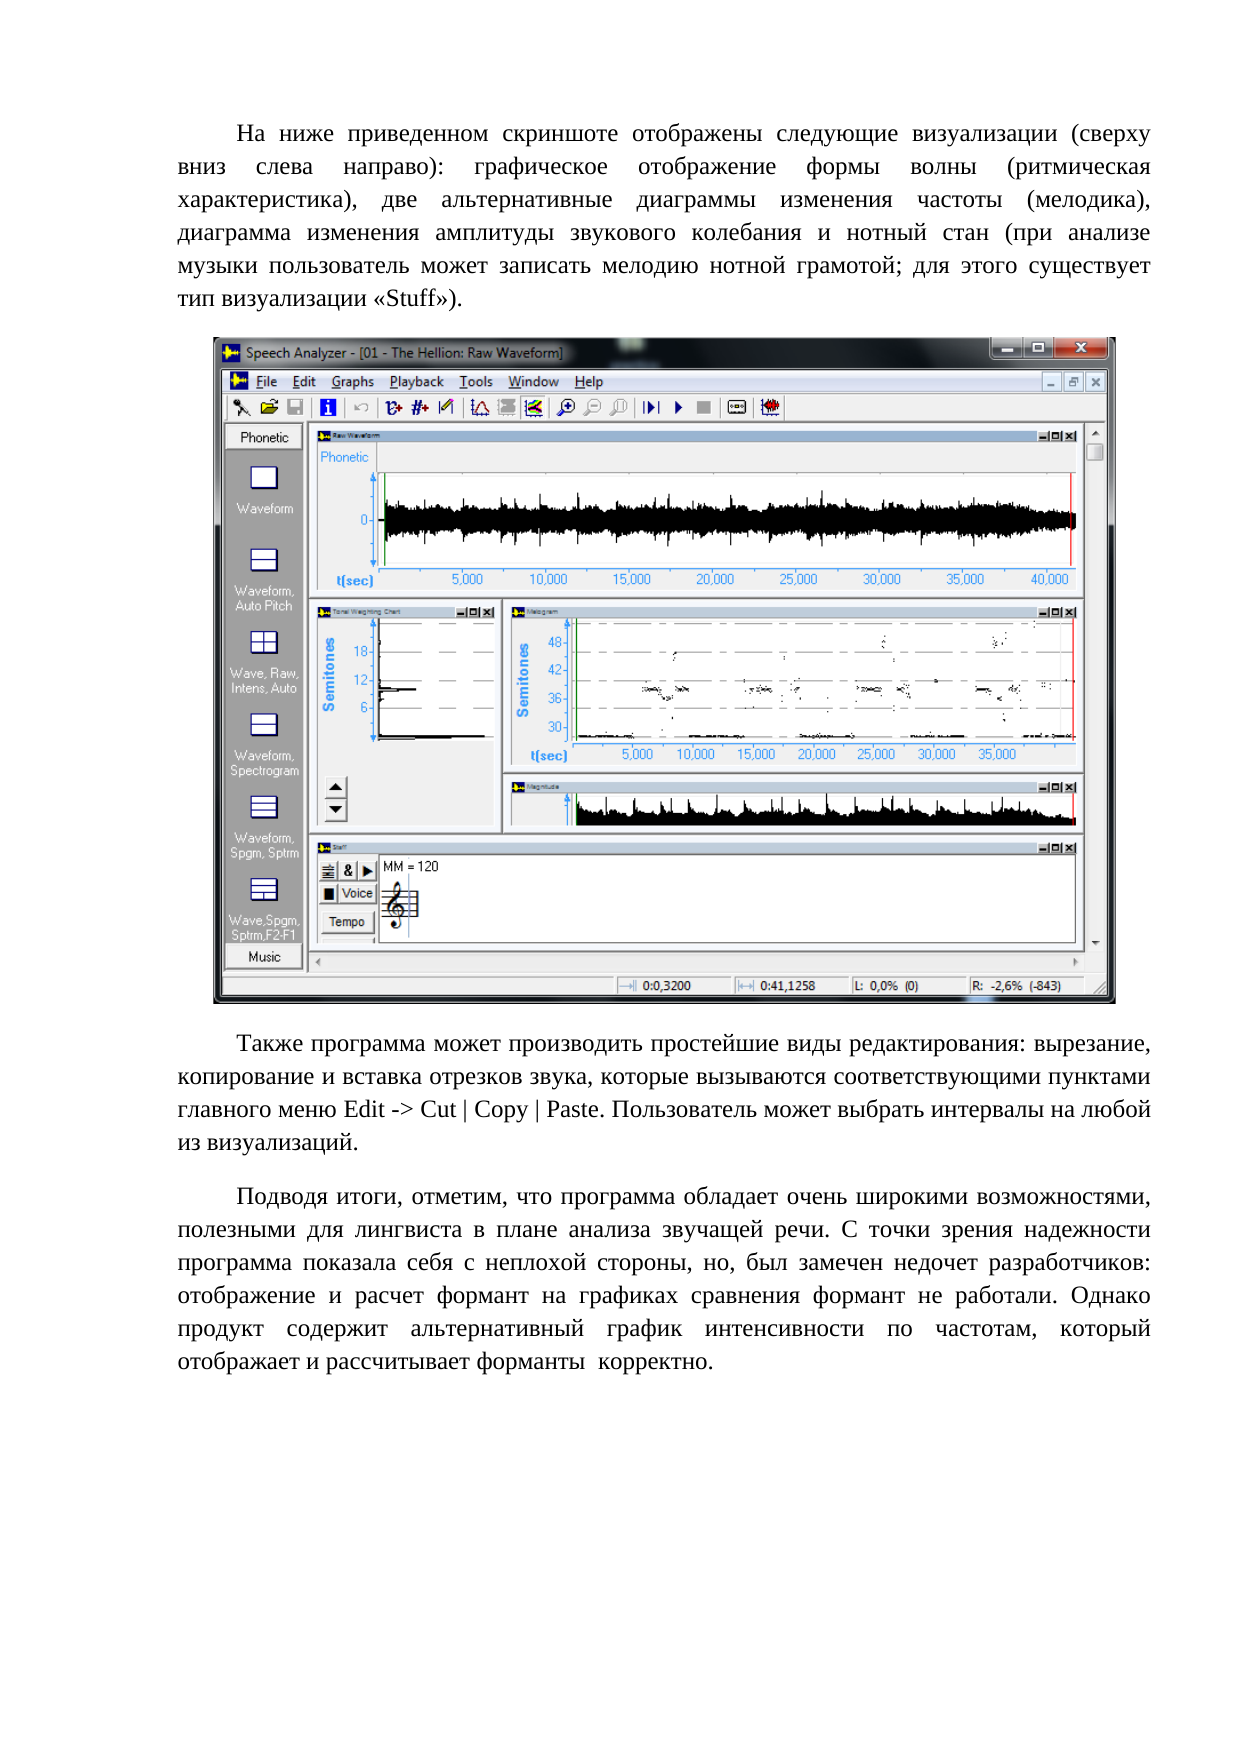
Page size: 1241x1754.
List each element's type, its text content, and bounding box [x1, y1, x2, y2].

text Подводя итоги, отметим, что программа обладает очень широкими возможностями, полезными для лингвиста в плане анализа звучащей речи. С точки зрения надежности программа показала себя с неплохой стороны, но, был замечен недочет разработчиков: отображение и расчет формант на графиках сравнения формант не работали. Однако продукт содержит альтернативный график интенсивности по частотам, который отображает и рассчитывает форманты корректно. [177, 1181, 1152, 1375]
text Также программа может производить простейшие виды редактирования: вырезание, копирование и вставка отрезков звука, которые вызываются соответствующими пунктами главного меню Edit -> Cut | Copy | Paste. Пользователь может выбрать интервалы на любой из визуализаций. [177, 1028, 1152, 1156]
picture [213, 337, 1116, 1004]
text На ниже приведенном скриншоте отображены следующие визуализации (сверху вниз слева направо): графическое отображение формы волны (ритмическая характеристика), две альтернативные диаграммы изменения частоты (мелодика), диаграмма изменения амплитуды звукового колебания и нотный стан (при анализе музыки пользователь может записать мелодию нотной грамотой; для этого существует тип визуализации «Stuff»). [177, 118, 1152, 312]
